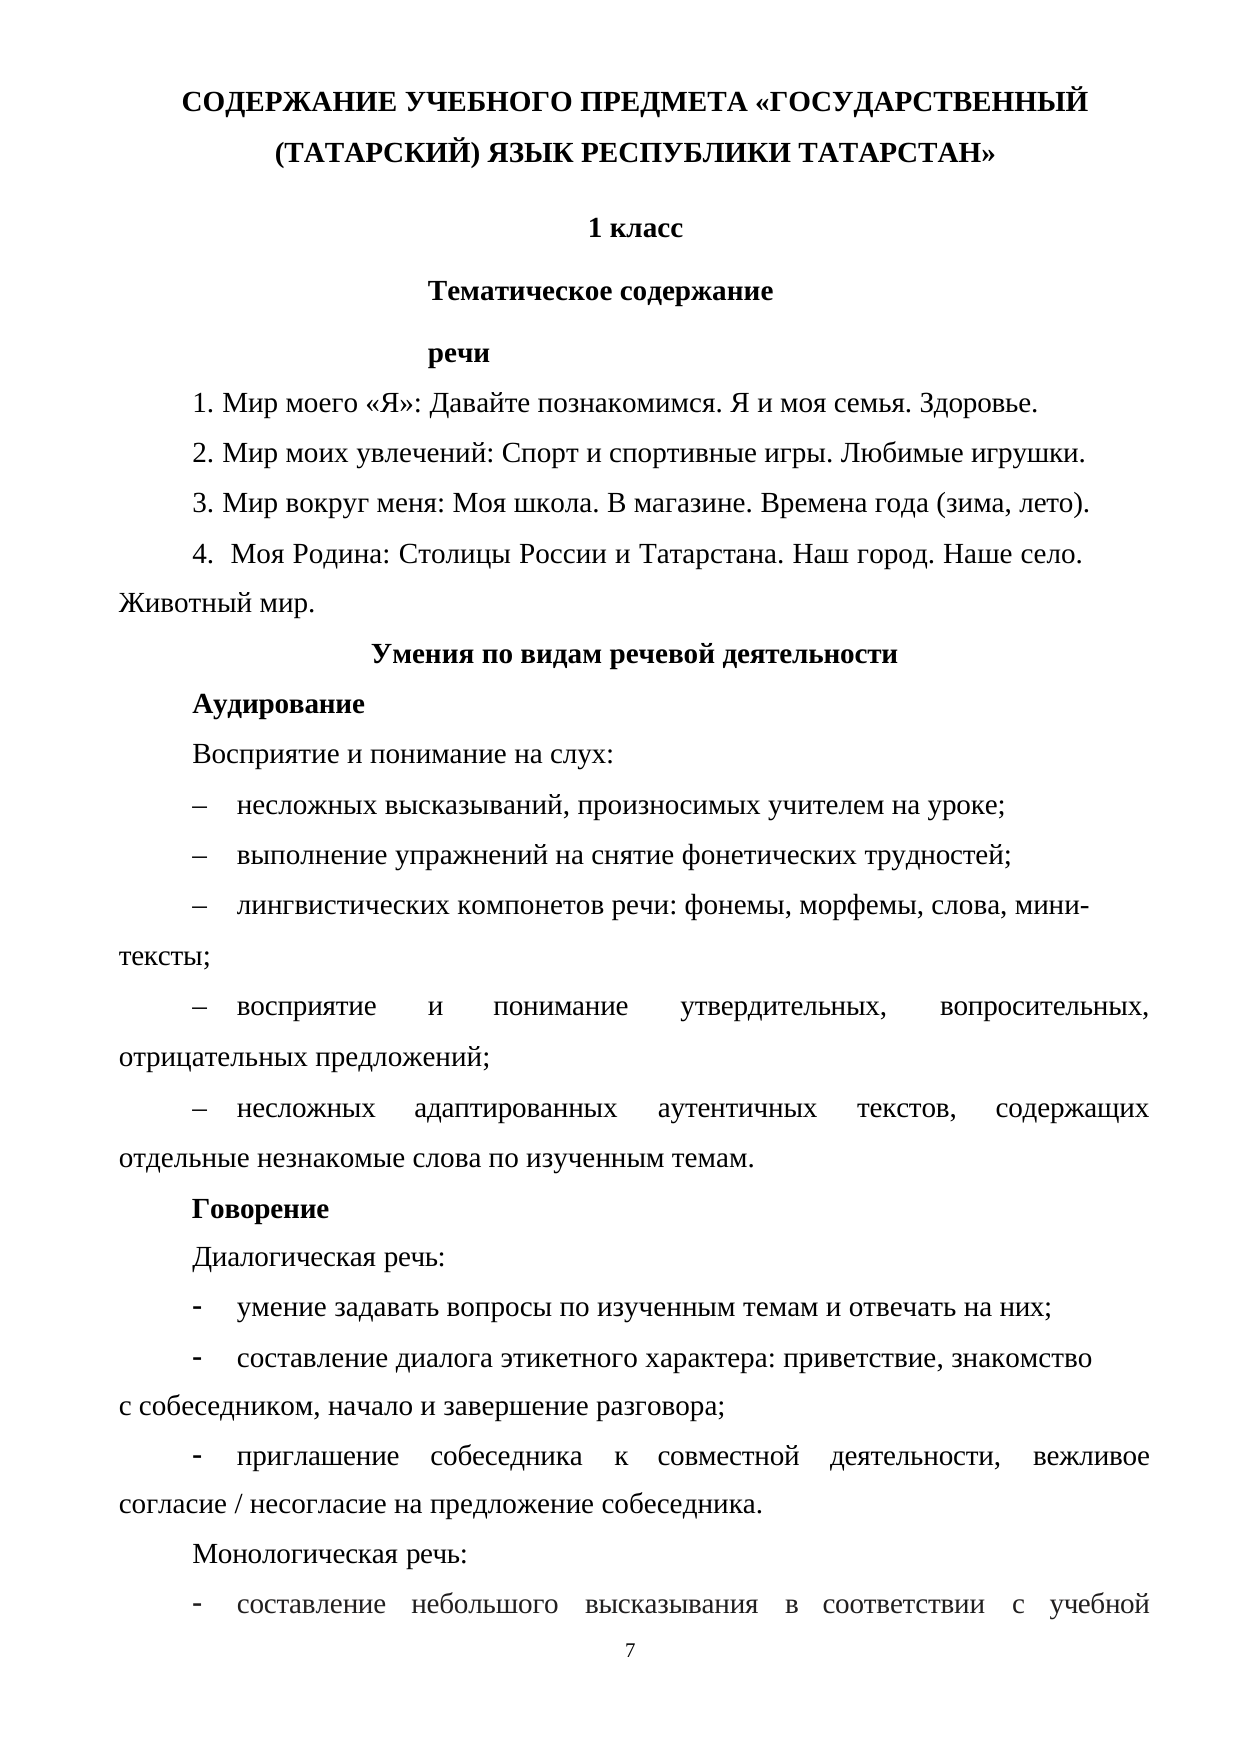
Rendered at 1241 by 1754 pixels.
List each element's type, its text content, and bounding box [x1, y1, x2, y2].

list умение задавать вопросы по изученным темам и отвечать на них; [192, 1289, 1186, 1323]
text Аудирование [192, 686, 1186, 720]
subtitle Умения по видам речевой деятельности [371, 636, 1186, 670]
text 1 класс Тематическое содержание речи [428, 188, 841, 375]
subtitle Говорение [192, 1191, 1186, 1225]
list несложных адаптированных аутентичных текстов, содержащих отдельные незнакомые слова по изученным темам. [118, 1090, 1151, 1174]
text Восприятие и понимание на слух: [192, 736, 1186, 770]
subtitle СОДЕРЖАНИЕ УЧЕБНОГО ПРЕДМЕТА «ГОСУДАРСТВЕННЫЙ (ТАТАРСКИЙ) ЯЗЫК РЕСПУБЛИКИ ТАТАРСТАН» [181, 84, 1186, 168]
list Моя Родина: Столицы России и Татарстана. Наш город. Наше село. Животный мир. [118, 536, 1083, 619]
list составление диалога этикетного характера: приветствие, знакомство с собеседником, начало и завершение разговора; [118, 1340, 1112, 1421]
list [118, 1586, 1151, 1620]
list Мир вокруг меня: Моя школа. В магазине. Времена года (зима, лето). [192, 485, 1186, 519]
list лингвистических компонетов речи: фонемы, морфемы, слова, мини- тексты; [118, 887, 1107, 971]
list Мир моих увлечений: Спорт и спортивные игры. Любимые игрушки. [192, 435, 1186, 468]
text Монологическая речь: [192, 1536, 1186, 1570]
list Мир моего «Я»: Давайте познакомимся. Я и моя семья. Здоровье. [192, 385, 1186, 418]
list восприятие и понимание утвердительных, вопросительных, отрицательных предложений; [118, 988, 1150, 1073]
list приглашение собеседника к совместной деятельности, вежливое согласие / несогласие на предложение собеседника. [118, 1438, 1150, 1519]
text Диалогическая речь: [192, 1239, 1186, 1272]
list несложных высказываний, произносимых учителем на уроке; [192, 787, 1186, 820]
list выполнение упражнений на снятие фонетических трудностей; [192, 837, 1186, 870]
